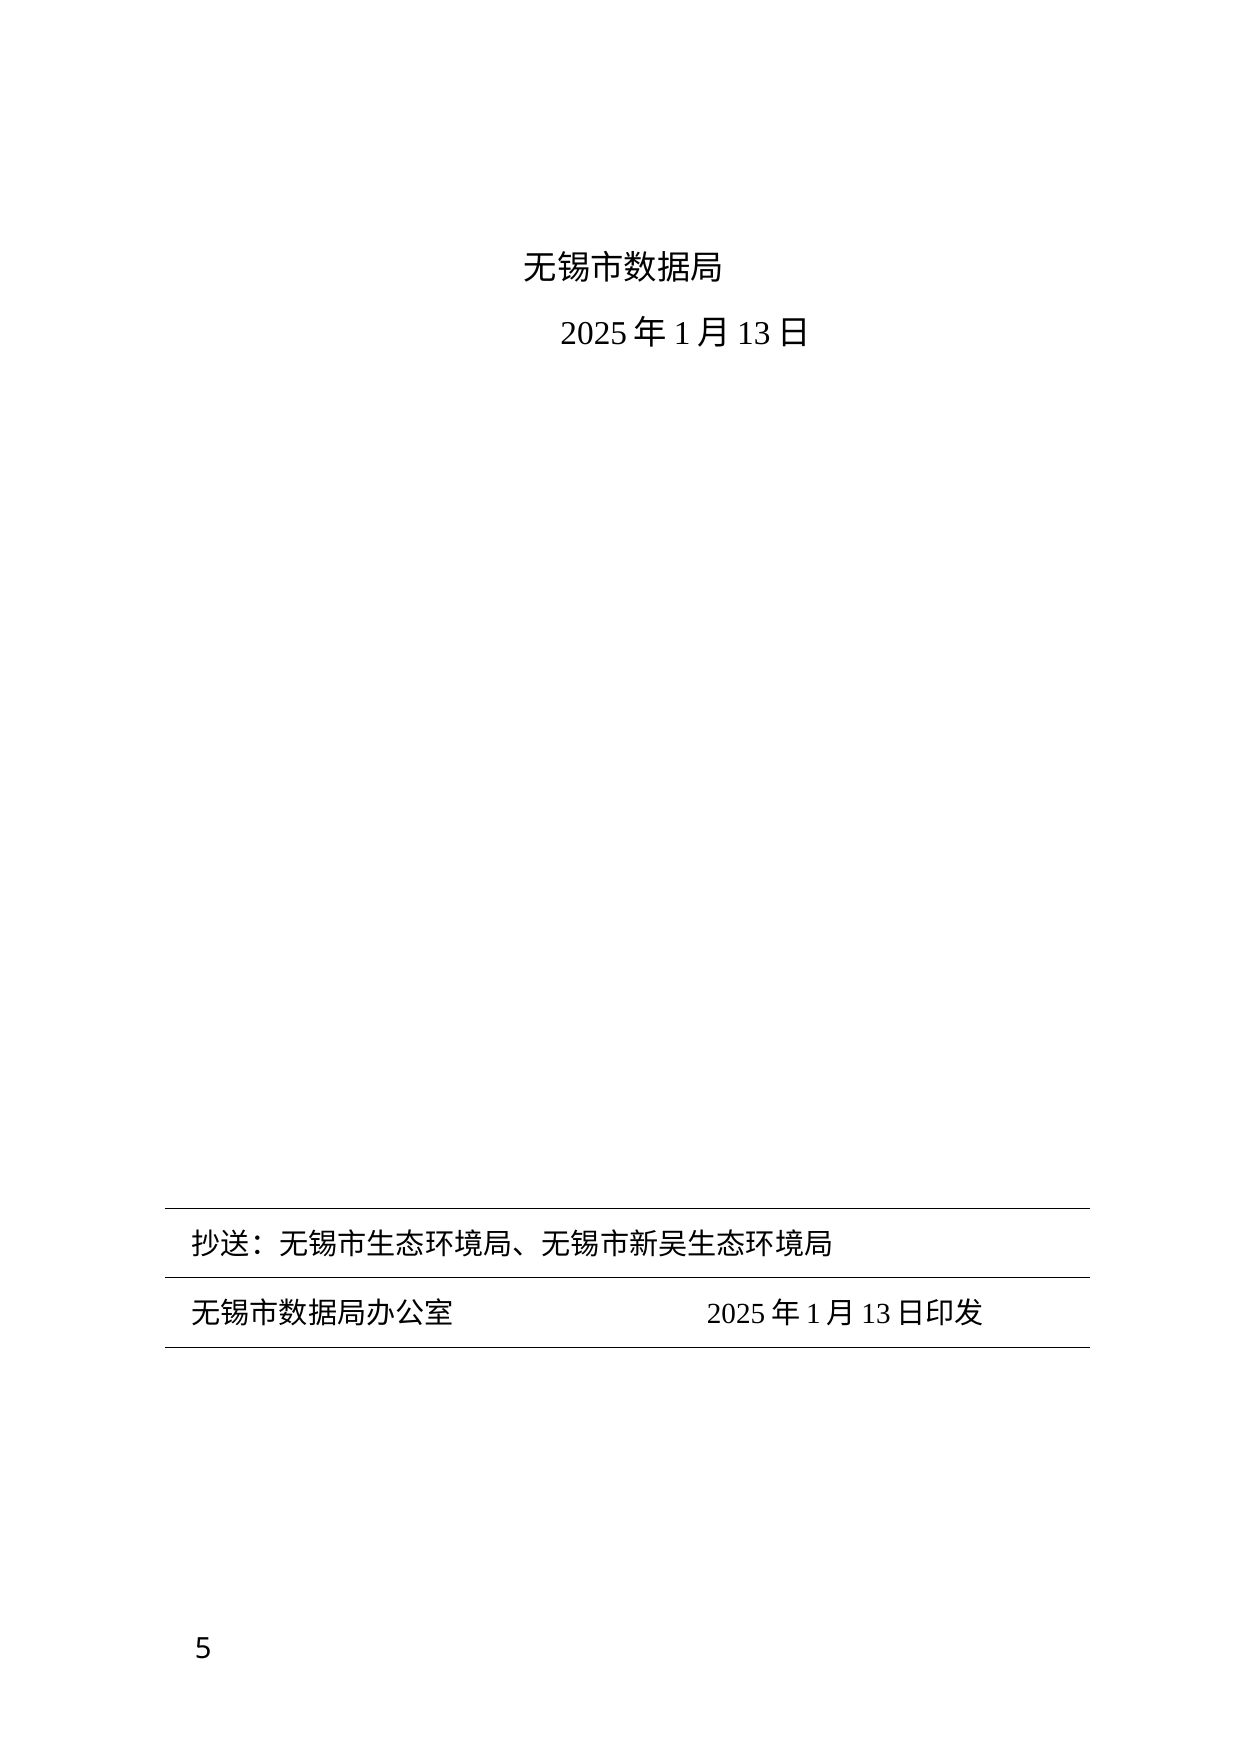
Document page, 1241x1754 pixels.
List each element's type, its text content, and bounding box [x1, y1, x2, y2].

table_cell 无锡市数据局办公室 2025年1月13日印发 [165, 1278, 1090, 1347]
text 2025年1月13日 [165, 298, 1087, 363]
table_header 抄送：无锡市生态环境局、无锡市新吴生态环境局 [165, 1209, 1090, 1277]
text 无锡市数据局 [165, 233, 1087, 298]
